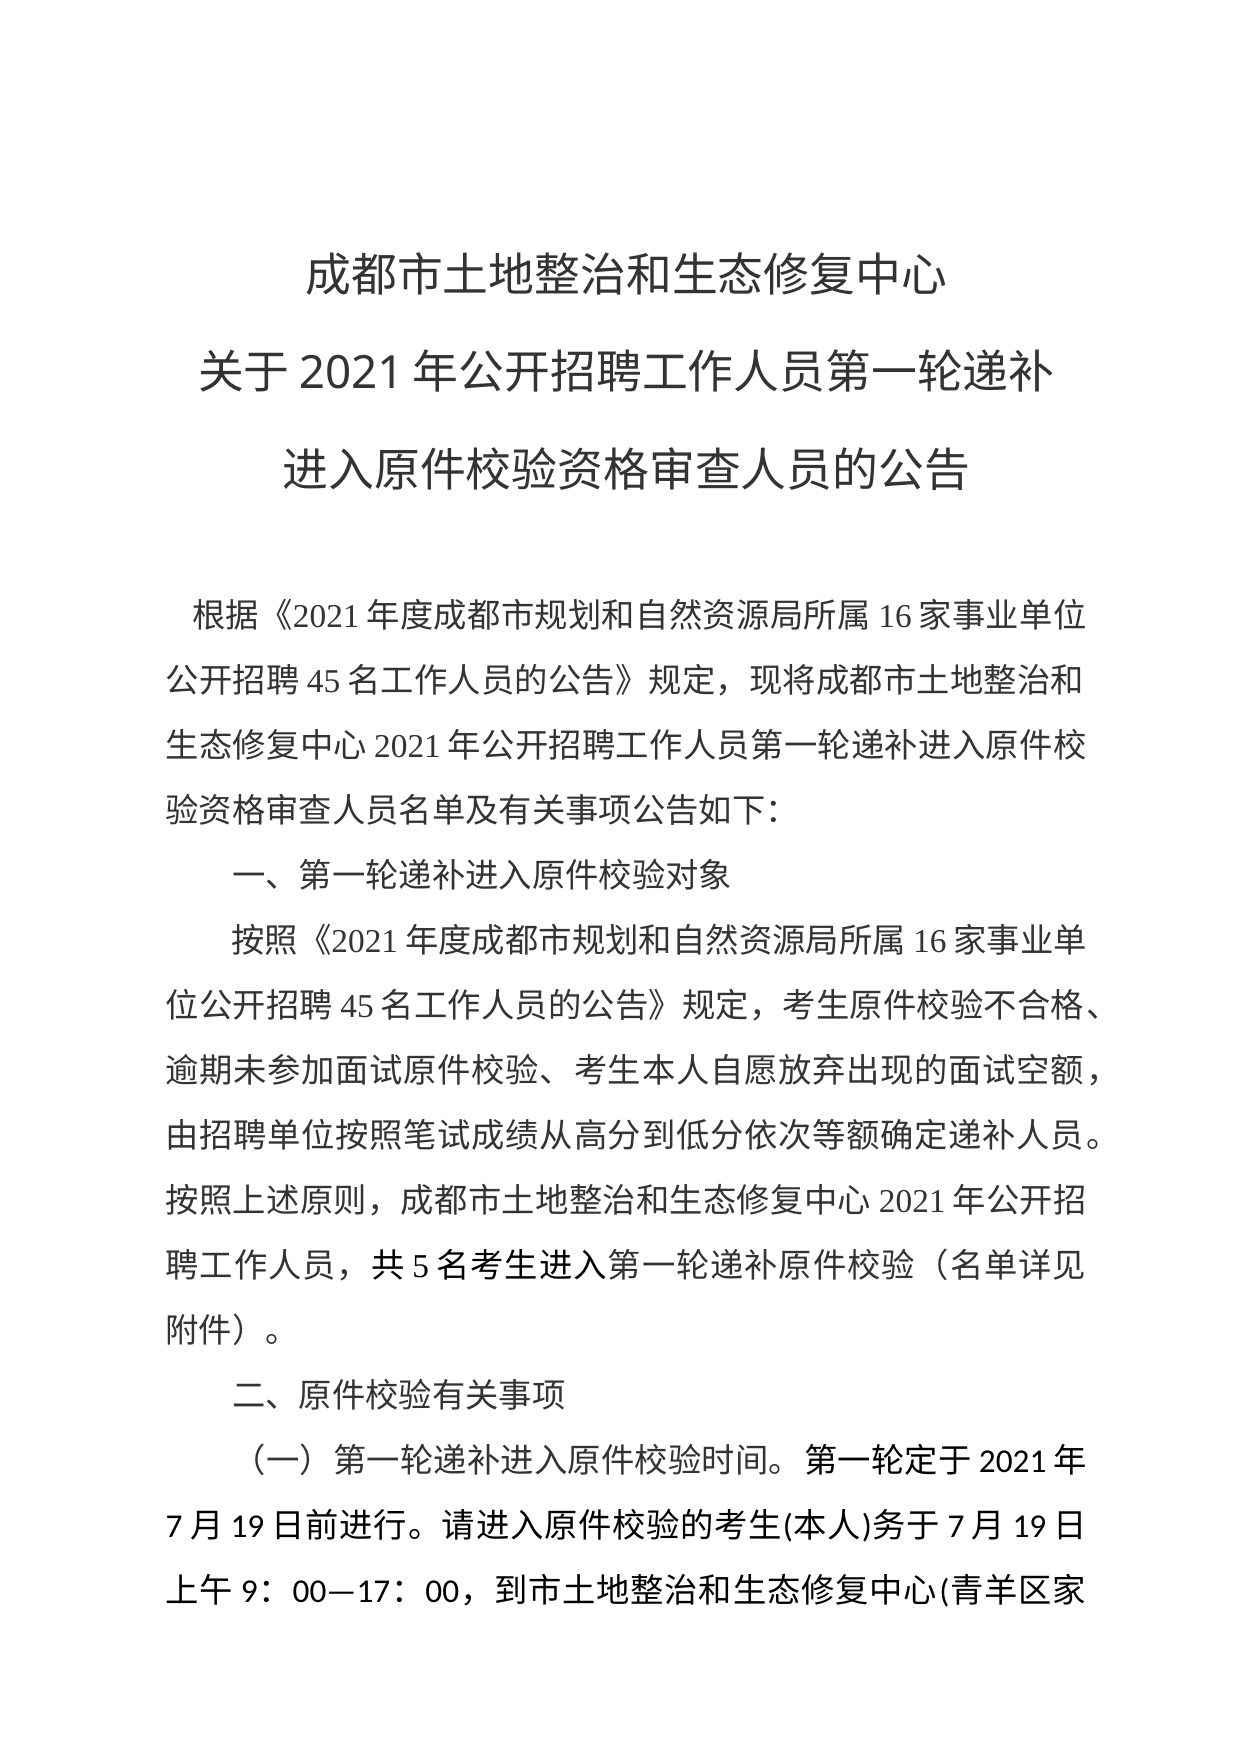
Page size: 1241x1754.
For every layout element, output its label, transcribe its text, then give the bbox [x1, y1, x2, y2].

text 进入原件校验资格审查人员的公告 [165, 417, 1087, 515]
text 二、原件校验有关事项 [165, 1360, 1087, 1425]
text 根据《2021年度成都市规划和自然资源局所属16家事业单位公开招聘45名工作人员的公告》规定，现将成都市土地整治和生态修复中心2021年公开招聘工作人员第一轮递补进入原件校验资格审查人员名单及有关事项公告如下： [165, 580, 1087, 840]
text 按照《2021年度成都市规划和自然资源局所属16家事业单位公开招聘45名工作人员的公告》规定，考生原件校验不合格、逾期未参加面试原件校验、考生本人自愿放弃出现的面试空额，由招聘单位按照笔试成绩从高分到低分依次等额确定递补人员。按照上述原则，成都市土地整治和生态修复中心2021年公开招聘工作人员，共5名考生进入第一轮递补原件校验（名单详见附件）。 [165, 905, 1087, 1360]
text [165, 1425, 1087, 1620]
text 一、第一轮递补进入原件校验对象 [165, 840, 1087, 905]
text 成都市土地整治和生态修复中心 [165, 222, 1087, 320]
text 关于2021年公开招聘工作人员第一轮递补 [165, 320, 1087, 417]
